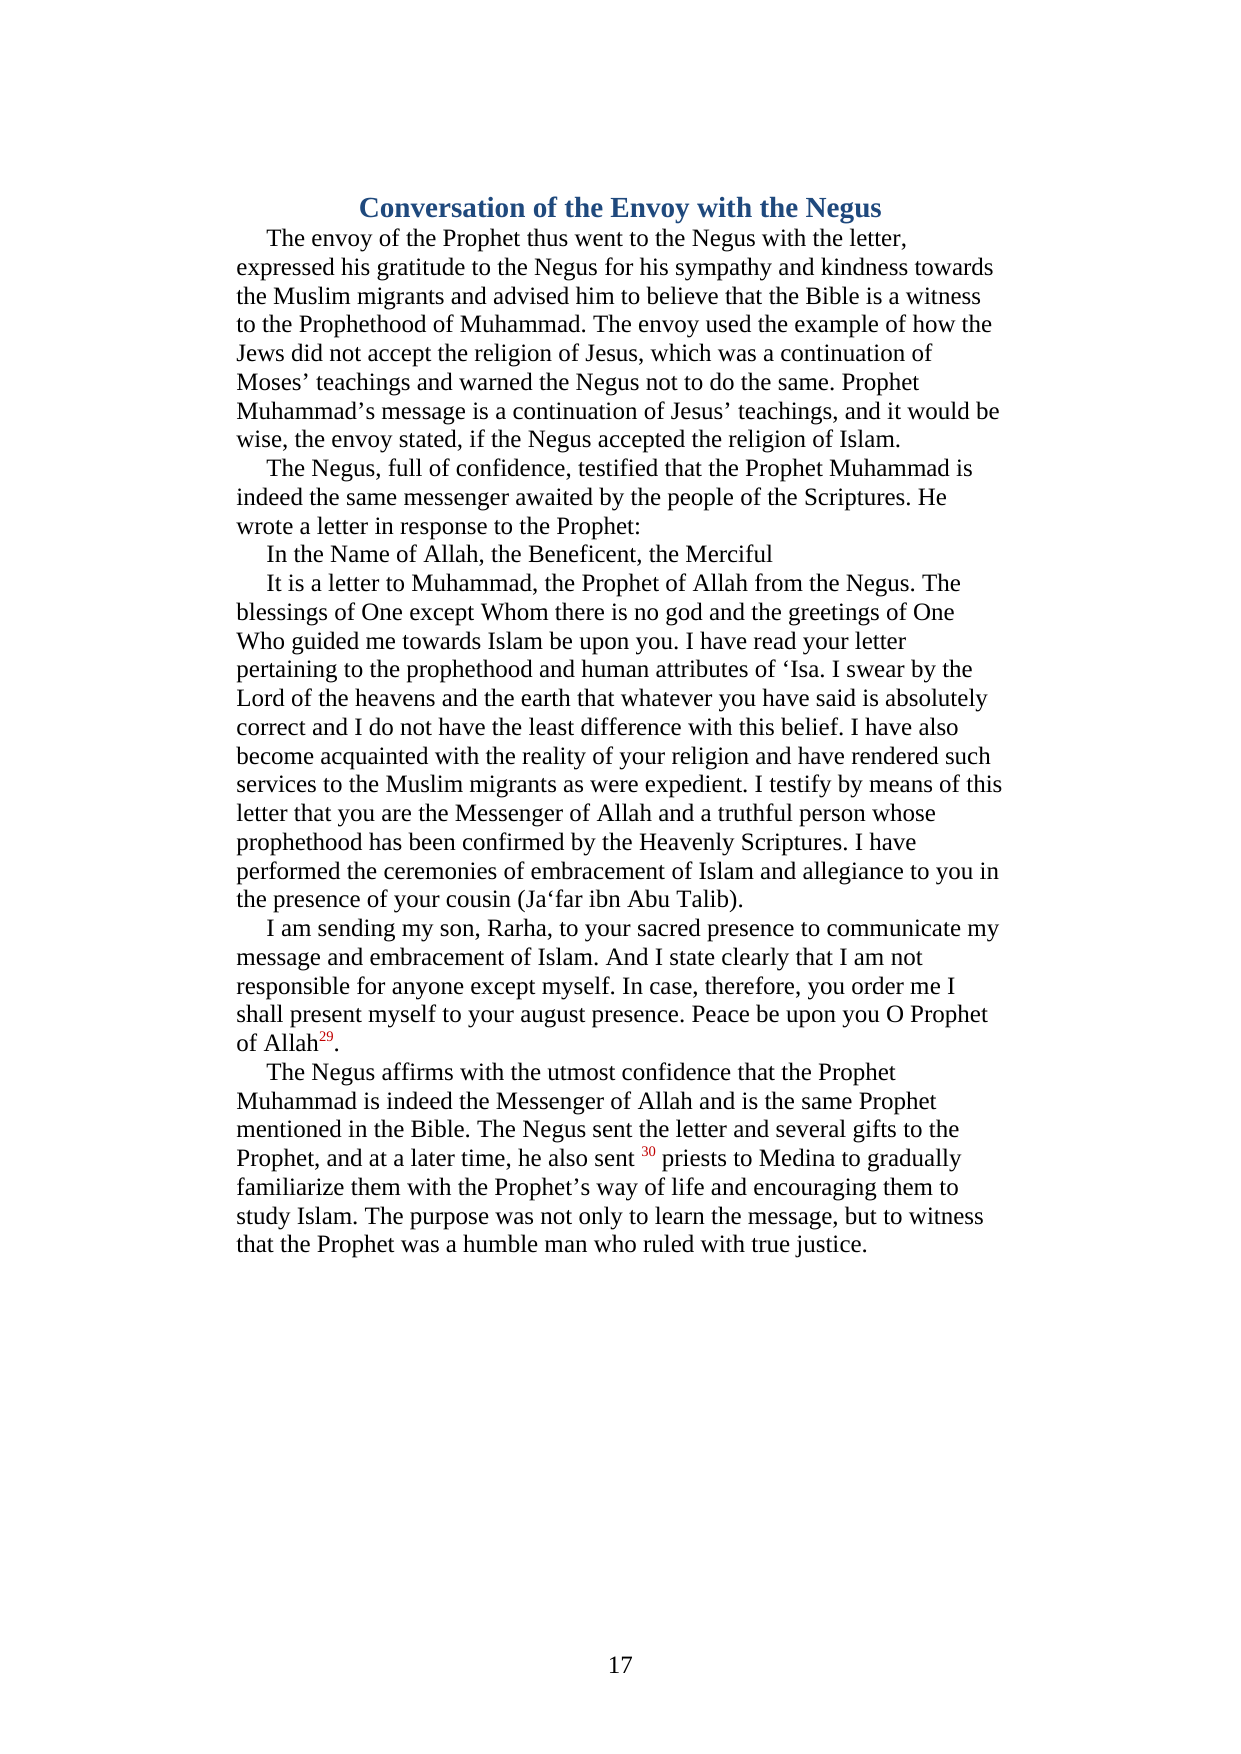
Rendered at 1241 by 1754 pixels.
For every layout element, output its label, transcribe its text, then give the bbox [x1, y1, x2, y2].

text The Negus affirms with the utmost confidence that the Prophet Muhammad is indeed the Messenger of Allah and is the same Prophet mentioned in the Bible. The Negus sent the letter and several gifts to the Prophet, and at a later time, he also sent 30 priests to Medina to gradually familiarize them with the Prophet’s way of life and encouraging them to study Islam. The purpose was not only to learn the message, but to witness that the Prophet was a humble man who ruled with true justice. [236, 1057, 1004, 1258]
text I am sending my son, Rarha, to your sacred presence to communicate my message and embracement of Islam. And I state clearly that I am not responsible for anyone except myself. In case, therefore, you order me I shall present myself to your august presence. Peace be upon you O Prophet of Allah29. [236, 913, 1004, 1057]
text The Negus, full of confidence, testified that the Prophet Muhammad is indeed the same messenger awaited by the people of the Scriptures. He wrote a letter in response to the Prophet: [236, 453, 1004, 539]
text The envoy of the Prophet thus went to the Negus with the letter, expressed his gratitude to the Negus for his sympathy and kindness towards the Muslim migrants and advised him to believe that the Bible is a witness to the Prophethood of Muhammad. The envoy used the example of how the Jews did not accept the religion of Jesus, which was a continuation of Moses’ teachings and warned the Negus not to do the same. Prophet Muhammad’s message is a continuation of Jesus’ teachings, and it would be wise, the envoy stated, if the Negus accepted the religion of Islam. [236, 223, 1004, 453]
subtitle Conversation of the Envoy with the Negus [236, 190, 1004, 223]
text It is a letter to Muhammad, the Prophet of Allah from the Negus. The blessings of One except Whom there is no god and the greetings of One Who guided me towards Islam be upon you. I have read your letter pertaining to the prophethood and human attributes of ‘Isa. I swear by the Lord of the heavens and the earth that whatever you have said is absolutely correct and I do not have the least difference with this belief. I have also become acquainted with the reality of your religion and have rendered such services to the Muslim migrants as were expedient. I testify by means of this letter that you are the Messenger of Allah and a truthful person whose prophethood has been confirmed by the Heavenly Scriptures. I have performed the ceremonies of embracement of Islam and allegiance to you in the presence of your cousin (Ja‘far ibn Abu Talib). [236, 568, 1004, 913]
text In the Name of Allah, the Beneficent, the Merciful [236, 539, 1004, 568]
